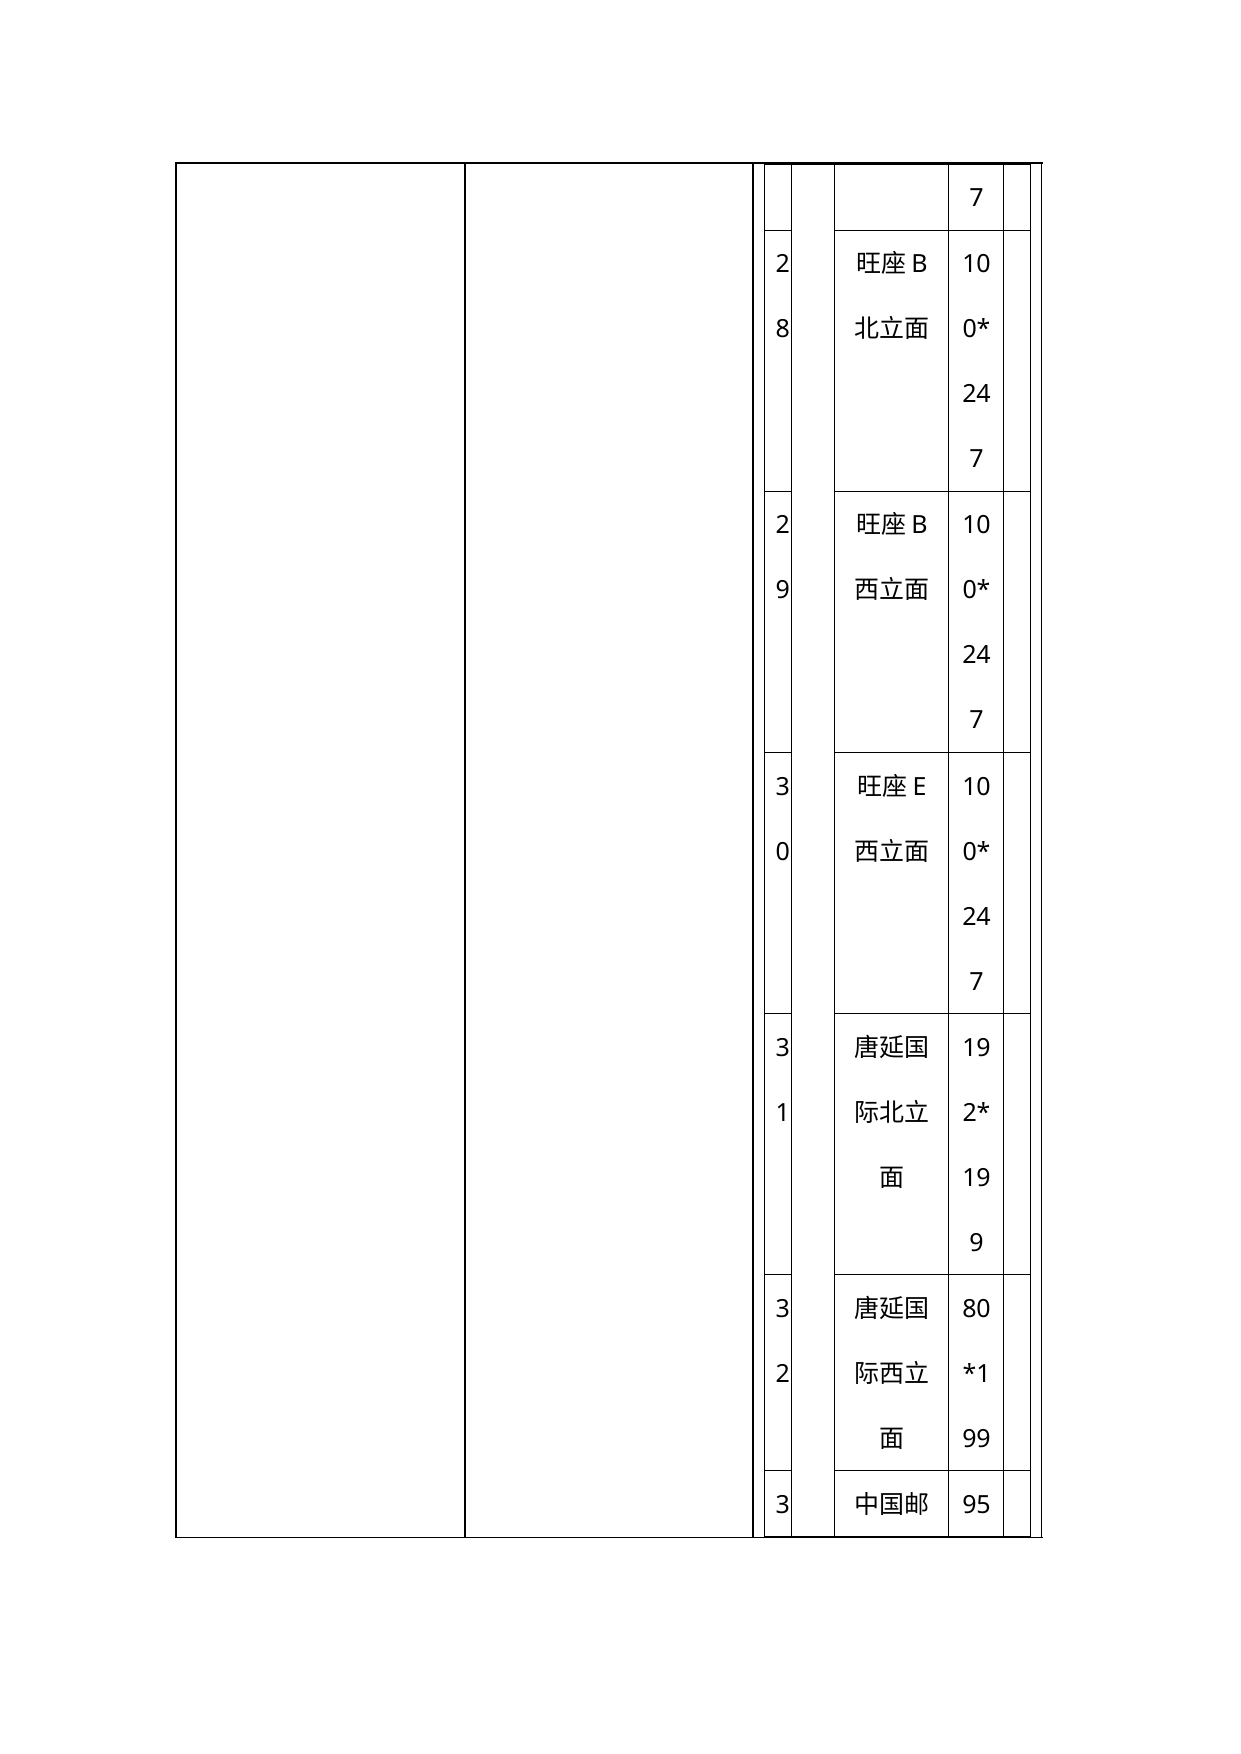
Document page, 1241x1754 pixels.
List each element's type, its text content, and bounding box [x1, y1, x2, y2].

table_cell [835, 1275, 948, 1470]
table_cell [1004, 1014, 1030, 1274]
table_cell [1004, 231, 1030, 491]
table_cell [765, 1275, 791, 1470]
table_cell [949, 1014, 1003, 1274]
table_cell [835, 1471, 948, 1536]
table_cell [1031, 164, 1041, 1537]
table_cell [835, 231, 948, 491]
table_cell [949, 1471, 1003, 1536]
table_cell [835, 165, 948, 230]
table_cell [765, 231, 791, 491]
table_cell [466, 164, 752, 1537]
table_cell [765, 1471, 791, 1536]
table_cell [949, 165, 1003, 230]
table_cell 1 [177, 164, 464, 1537]
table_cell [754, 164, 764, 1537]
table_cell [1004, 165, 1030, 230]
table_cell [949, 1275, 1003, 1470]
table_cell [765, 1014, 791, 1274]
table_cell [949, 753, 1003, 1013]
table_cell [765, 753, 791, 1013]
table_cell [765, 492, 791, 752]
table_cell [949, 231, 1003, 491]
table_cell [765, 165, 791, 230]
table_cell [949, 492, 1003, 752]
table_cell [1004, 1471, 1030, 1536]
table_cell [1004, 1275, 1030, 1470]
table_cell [792, 165, 834, 1536]
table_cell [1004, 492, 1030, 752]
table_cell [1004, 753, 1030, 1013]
